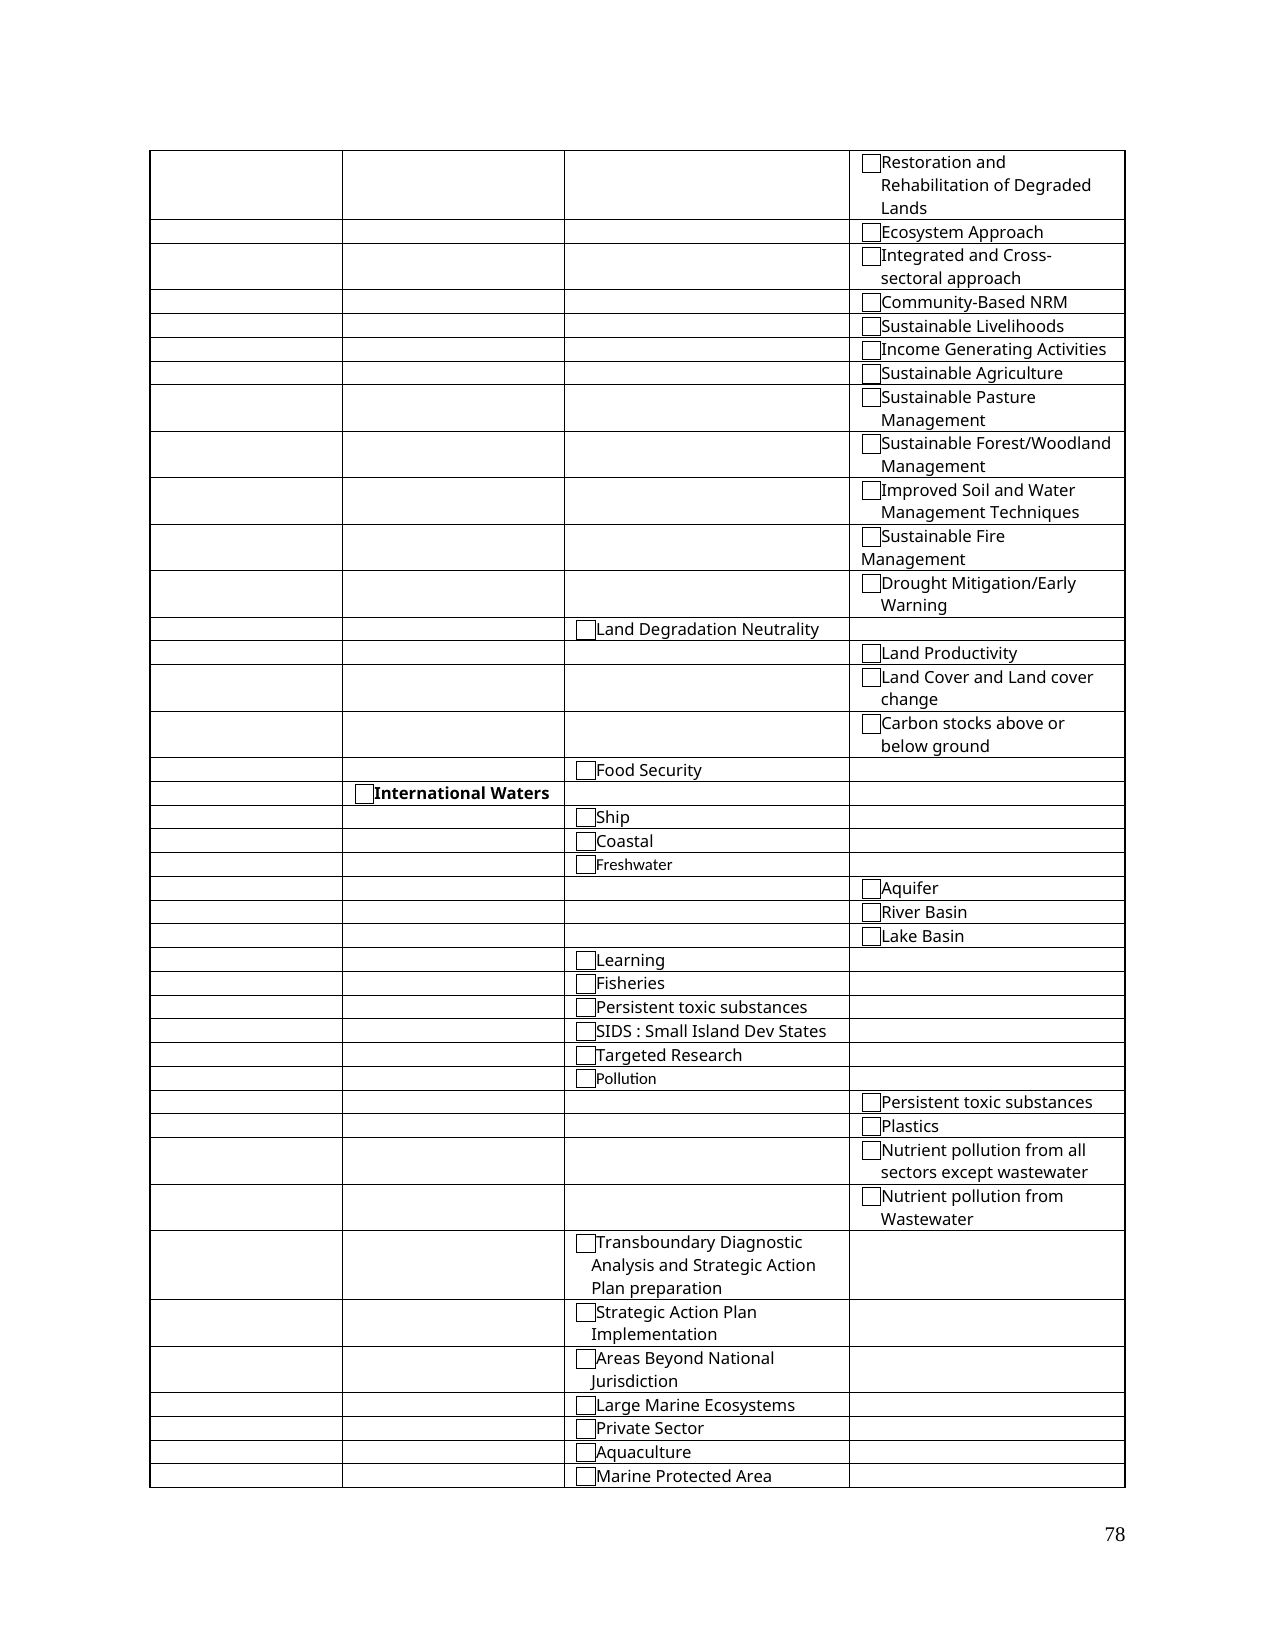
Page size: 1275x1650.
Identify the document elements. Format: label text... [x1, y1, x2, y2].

table_cell [850, 1067, 1124, 1089]
table_cell [151, 901, 342, 923]
table_cell [151, 1067, 342, 1089]
table_cell [151, 806, 342, 828]
table_cell [343, 901, 564, 923]
table_cell [151, 924, 342, 947]
table_cell [151, 385, 342, 431]
table_cell [565, 151, 849, 219]
table_cell Private Sector [565, 1417, 849, 1439]
table_cell Ecosystem Approach [850, 220, 1124, 243]
table_cell Strategic Action Plan Implementation [565, 1300, 849, 1346]
table_cell [343, 665, 564, 711]
table_cell [565, 1138, 849, 1183]
table_cell Persistent toxic substances [850, 1091, 1124, 1113]
table_cell Carbon stocks above or below ground [850, 712, 1124, 757]
table_cell Areas Beyond National Jurisdiction [565, 1347, 849, 1392]
table_cell Sustainable Livelihoods [850, 314, 1124, 337]
table_cell Aquifer [850, 877, 1124, 899]
table_cell [343, 1091, 564, 1113]
table_cell [151, 571, 342, 617]
table_cell [850, 853, 1124, 876]
table_cell [151, 338, 342, 361]
table_cell Land Degradation Neutrality [565, 618, 849, 640]
table_cell [850, 806, 1124, 828]
table_cell [565, 924, 849, 947]
table_cell [850, 1019, 1124, 1042]
table_cell [343, 1464, 564, 1487]
table_cell [565, 478, 849, 524]
table_cell [343, 806, 564, 828]
table_cell Coastal [565, 829, 849, 852]
table_cell [151, 853, 342, 876]
table_cell [565, 1185, 849, 1230]
table_cell [151, 665, 342, 711]
table_cell [151, 244, 342, 289]
table_cell [343, 1138, 564, 1183]
table_cell [850, 829, 1124, 852]
table_cell Freshwater [565, 853, 849, 876]
table_cell Transboundary Diagnostic Analysis and Strategic Action Plan preparation [565, 1231, 849, 1299]
table_cell Ship [565, 806, 849, 828]
table_cell [565, 1114, 849, 1137]
table_cell [151, 996, 342, 1018]
table_cell [151, 432, 342, 477]
table_cell [343, 877, 564, 899]
table_cell [151, 972, 342, 994]
table_cell [343, 1019, 564, 1042]
table_cell Aquaculture [565, 1441, 849, 1463]
table_cell Persistent toxic substances [565, 996, 849, 1018]
table_cell [151, 362, 342, 384]
table_cell Income Generating Activities [850, 338, 1124, 361]
table_cell [151, 618, 342, 640]
table_cell [343, 571, 564, 617]
table_cell [151, 829, 342, 852]
table_cell [343, 525, 564, 570]
table_cell [151, 1043, 342, 1066]
table_cell Improved Soil and Water Management Techniques [850, 478, 1124, 524]
table_cell [850, 948, 1124, 971]
table_cell Nutrient pollution from Wastewater [850, 1185, 1124, 1230]
table_cell Large Marine Ecosystems [565, 1393, 849, 1416]
table_cell [565, 220, 849, 243]
table_cell [565, 571, 849, 617]
table_cell [151, 1019, 342, 1042]
table_cell [343, 1185, 564, 1230]
table_cell [151, 1091, 342, 1113]
table_cell Learning [565, 948, 849, 971]
table_cell [850, 1347, 1124, 1392]
table_cell [151, 220, 342, 243]
table_cell [151, 712, 342, 757]
table_cell Food Security [565, 758, 849, 781]
table_cell [343, 151, 564, 219]
table_cell [343, 314, 564, 337]
table_cell SIDS : Small Island Dev States [565, 1019, 849, 1042]
table_cell [343, 1347, 564, 1392]
table_cell [850, 1441, 1124, 1463]
table_cell [151, 1347, 342, 1392]
table_cell [151, 758, 342, 781]
table_cell [850, 1464, 1124, 1487]
table_cell [343, 1441, 564, 1463]
table_cell [565, 877, 849, 899]
table_cell [565, 290, 849, 313]
table_cell [343, 1417, 564, 1439]
table_cell [151, 1185, 342, 1230]
table_cell [343, 362, 564, 384]
table_cell Marine Protected Area [565, 1464, 849, 1487]
table_cell [343, 924, 564, 947]
table_cell [565, 385, 849, 431]
table_cell International Waters [343, 782, 564, 804]
table_cell [343, 1043, 564, 1066]
table_cell [151, 1417, 342, 1439]
table_cell [343, 641, 564, 664]
table_cell Sustainable Agriculture [850, 362, 1124, 384]
table_cell River Basin [850, 901, 1124, 923]
table_cell [565, 712, 849, 757]
table_cell Sustainable Pasture Management [850, 385, 1124, 431]
table_cell Plastics [850, 1114, 1124, 1137]
table_cell Nutrient pollution from all sectors except wastewater [850, 1138, 1124, 1183]
table_cell [151, 1300, 342, 1346]
table_cell [343, 220, 564, 243]
table_cell [565, 338, 849, 361]
table_cell [343, 1393, 564, 1416]
table_cell [151, 641, 342, 664]
table_cell [343, 1231, 564, 1299]
table_cell [850, 618, 1124, 640]
table_cell [151, 1138, 342, 1183]
table_cell [850, 996, 1124, 1018]
table_cell [565, 314, 849, 337]
table_cell [151, 1464, 342, 1487]
table_cell Sustainable Fire Management [850, 525, 1124, 570]
table_cell [565, 665, 849, 711]
table_cell Integrated and Cross-sectoral approach [850, 244, 1124, 289]
table_cell [343, 948, 564, 971]
table_cell [151, 1114, 342, 1137]
table_cell [343, 829, 564, 852]
table_cell [565, 432, 849, 477]
table_cell Fisheries [565, 972, 849, 994]
table_cell [343, 432, 564, 477]
table_cell [565, 525, 849, 570]
table_cell [343, 385, 564, 431]
table_cell Targeted Research [565, 1043, 849, 1066]
table_cell [151, 151, 342, 219]
table_cell Land Cover and Land cover change [850, 665, 1124, 711]
table_cell [151, 1441, 342, 1463]
table_cell Drought Mitigation/Early Warning [850, 571, 1124, 617]
table_cell [565, 782, 849, 804]
table_cell [343, 338, 564, 361]
table_cell [343, 758, 564, 781]
table_cell [850, 758, 1124, 781]
table_cell [151, 782, 342, 804]
table_cell Restoration and Rehabilitation of Degraded Lands [850, 151, 1124, 219]
table_cell Lake Basin [850, 924, 1124, 947]
table_cell [151, 525, 342, 570]
table_cell Land Productivity [850, 641, 1124, 664]
table_cell [343, 1114, 564, 1137]
table_cell [151, 1393, 342, 1416]
table_cell [565, 362, 849, 384]
table_cell [850, 1300, 1124, 1346]
table_cell [565, 1091, 849, 1113]
table_cell [565, 901, 849, 923]
table_cell [343, 712, 564, 757]
table_cell [343, 996, 564, 1018]
table_cell [850, 1393, 1124, 1416]
table_cell [850, 782, 1124, 804]
table_cell [151, 1231, 342, 1299]
table_cell [850, 972, 1124, 994]
table_cell Pollution [565, 1067, 849, 1089]
table_cell [343, 853, 564, 876]
table_cell [343, 618, 564, 640]
table_cell [343, 972, 564, 994]
table_cell [850, 1231, 1124, 1299]
table_cell [343, 244, 564, 289]
table_cell [343, 1067, 564, 1089]
table_cell [151, 290, 342, 313]
table_cell [343, 478, 564, 524]
table_cell [151, 948, 342, 971]
table_cell [151, 478, 342, 524]
table_cell [565, 641, 849, 664]
table_cell [343, 1300, 564, 1346]
table_cell [850, 1043, 1124, 1066]
table_cell Community-Based NRM [850, 290, 1124, 313]
table_cell [151, 314, 342, 337]
table_cell [850, 1417, 1124, 1439]
table_cell Sustainable Forest/Woodland Management [850, 432, 1124, 477]
table_cell [343, 290, 564, 313]
table_cell [151, 877, 342, 899]
table_cell [565, 244, 849, 289]
